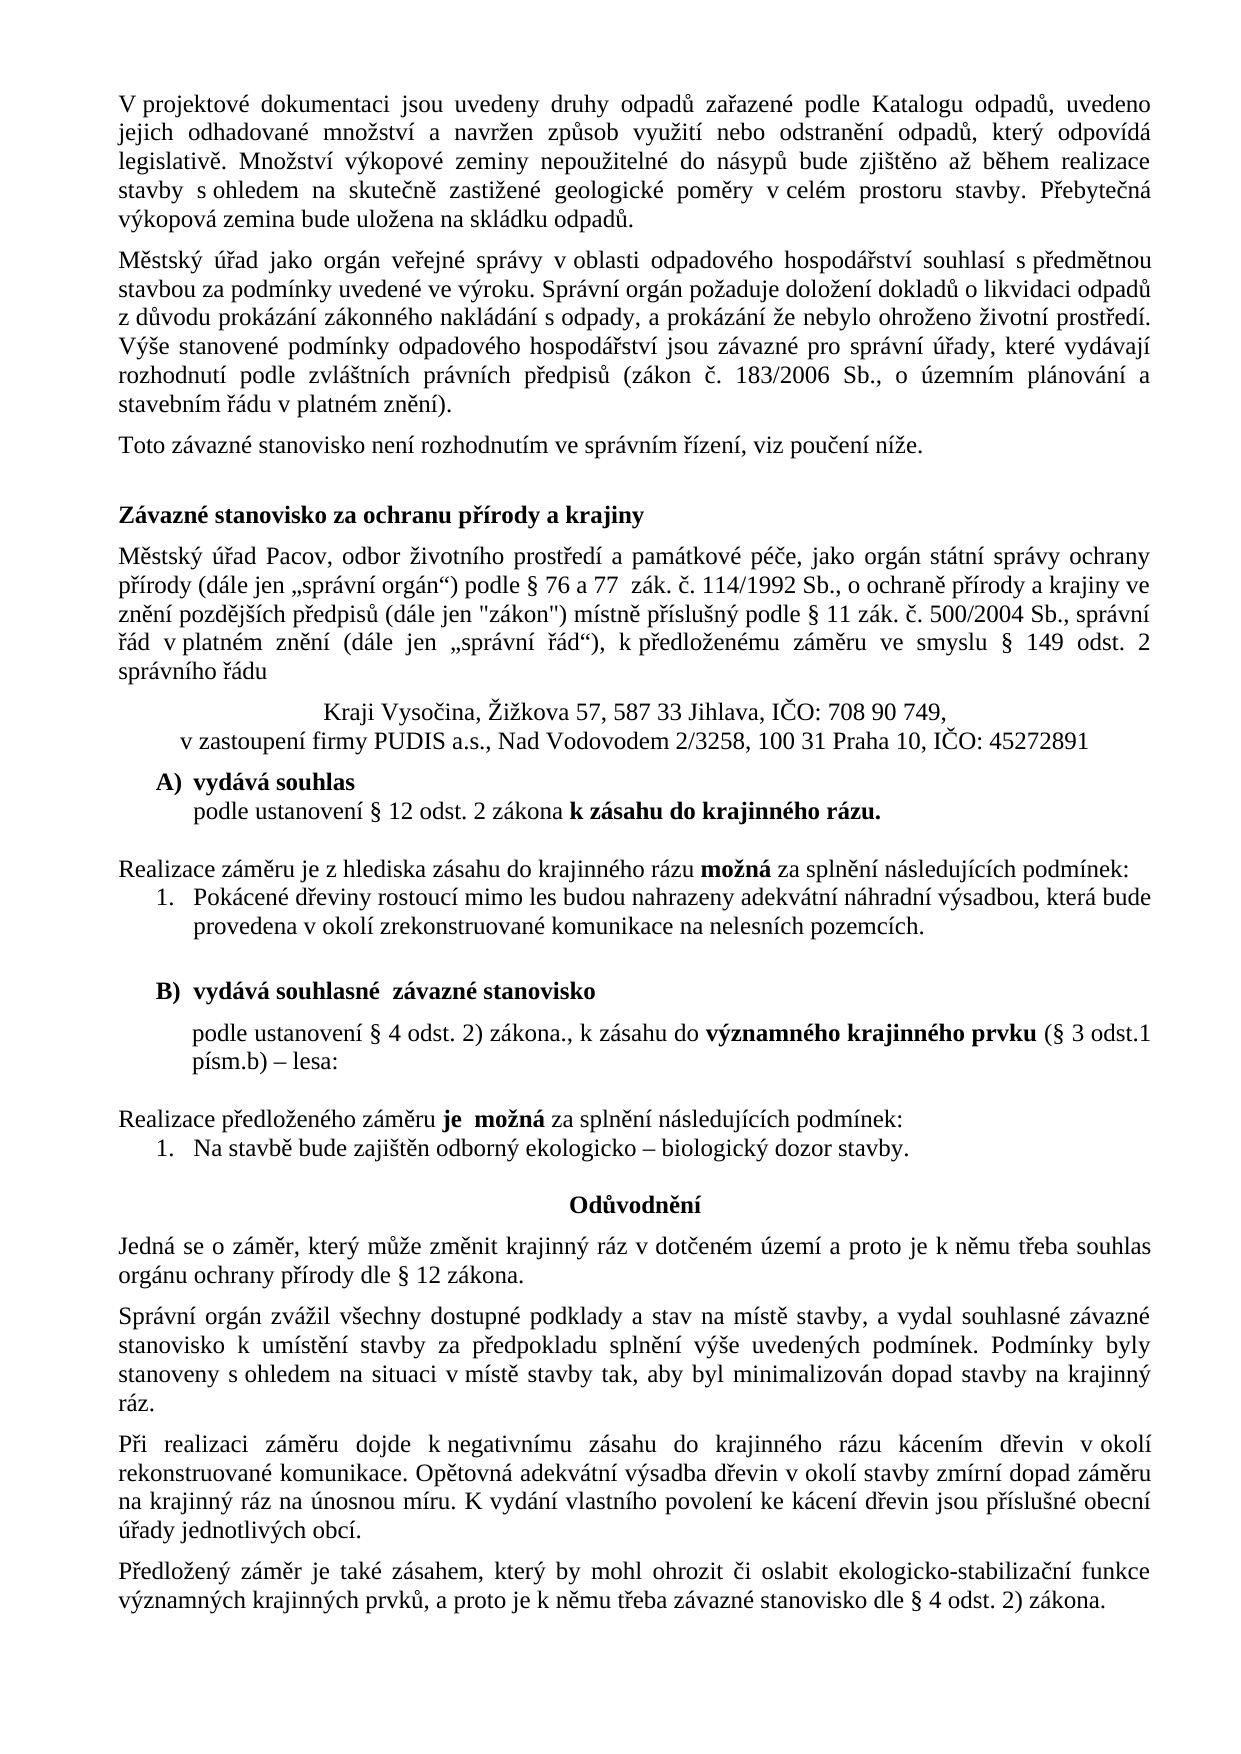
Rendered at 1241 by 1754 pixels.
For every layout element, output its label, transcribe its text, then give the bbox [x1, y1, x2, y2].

text Předložený záměr je také zásahem, který by mohl ohrozit či oslabit ekologicko-stabilizační funkce významných krajinných prvků, a proto je k němu třeba závazné stanovisko dle § 4 odst. 2) zákona. [118, 1556, 1152, 1614]
text v zastoupení firmy PUDIS a.s., Nad Vodovodem 2/3258, 100 31 Praha 10, IČO: 45272891 [118, 726, 1152, 755]
text Realizace předloženého záměru je možná za splnění následujících podmínek: [118, 1104, 1152, 1133]
list Na stavbě bude zajištěn odborný ekologicko – biologický dozor stavby. [156, 1133, 1152, 1161]
text Toto závazné stanovisko není rozhodnutím ve správním řízení, viz poučení níže. [118, 430, 1152, 459]
text V projektové dokumentaci jsou uvedeny druhy odpadů zařazené podle Katalogu odpadů, uvedeno jejich odhadované množství a navržen způsob využití nebo odstranění odpadů, který odpovídá legislativě. Množství výkopové zeminy nepoužitelné do násypů bude zjištěno až během realizace stavby s ohledem na skutečně zastižené geologické poměry v celém prostoru stavby. Přebytečná výkopová zemina bude uložena na skládku odpadů. [118, 89, 1152, 232]
subtitle Odůvodnění [118, 1190, 1152, 1219]
list vydává souhlas [156, 767, 1152, 796]
list Pokácené dřeviny rostoucí mimo les budou nahrazeny adekvátní náhradní výsadbou, která bude provedena v okolí zrekonstruované komunikace na nelesních pozemcích. [156, 882, 1152, 940]
text Závazné stanovisko za ochranu přírody a krajiny [118, 500, 1152, 529]
text Správní orgán zvážil všechny dostupné podklady a stav na místě stavby, a vydal souhlasné závazné stanovisko k umístění stavby za předpokladu splnění výše uvedených podmínek. Podmínky byly stanoveny s ohledem na situaci v místě stavby tak, aby byl minimalizován dopad stavby na krajinný ráz. [118, 1301, 1152, 1416]
text Při realizaci záměru dojde k negativnímu zásahu do krajinného rázu kácením dřevin v okolí rekonstruované komunikace. Opětovná adekvátní výsadba dřevin v okolí stavby zmírní dopad záměru na krajinný ráz na únosnou míru. K vydání vlastního povolení ke kácení dřevin jsou příslušné obecní úřady jednotlivých obcí. [118, 1429, 1152, 1544]
text podle ustanovení § 12 odst. 2 zákona k zásahu do krajinného rázu. [193, 796, 1152, 825]
text Kraji Vysočina, Žižkova 57, 587 33 Jihlava, IČO: 708 90 749, [118, 697, 1152, 726]
text Městský úřad Pacov, odbor životního prostředí a památkové péče, jako orgán státní správy ochrany přírody (dále jen „správní orgán“) podle § 76 a 77 zák. č. 114/1992 Sb., o ochraně přírody a krajiny ve znění pozdějších předpisů (dále jen "zákon") místně příslušný podle § 11 zák. č. 500/2004 Sb., správní řád v platném znění (dále jen „správní řád“), k předloženému záměru ve smyslu § 149 odst. 2 správního řádu [118, 541, 1152, 685]
text Jedná se o záměr, který může změnit krajinný ráz v dotčeném území a proto je k němu třeba souhlas orgánu ochrany přírody dle § 12 zákona. [118, 1231, 1152, 1289]
text Realizace záměru je z hlediska zásahu do krajinného rázu možná za splnění následujících podmínek: [118, 854, 1152, 882]
text podle ustanovení § 4 odst. 2) zákona., k zásahu do významného krajinného prvku (§ 3 odst.1 písm.b) – lesa: [192, 1018, 1152, 1075]
list vydává souhlasné závazné stanovisko [156, 976, 1152, 1005]
text Městský úřad jako orgán veřejné správy v oblasti odpadového hospodářství souhlasí s předmětnou stavbou za podmínky uvedené ve výroku. Správní orgán požaduje doložení dokladů o likvidaci odpadů z důvodu prokázání zákonného nakládání s odpady, a prokázání že nebylo ohroženo životní prostředí. Výše stanovené podmínky odpadového hospodářství jsou závazné pro správní úřady, které vydávají rozhodnutí podle zvláštních právních předpisů (zákon č. 183/2006 Sb., o územním plánování a stavebním řádu v platném znění). [118, 245, 1152, 417]
